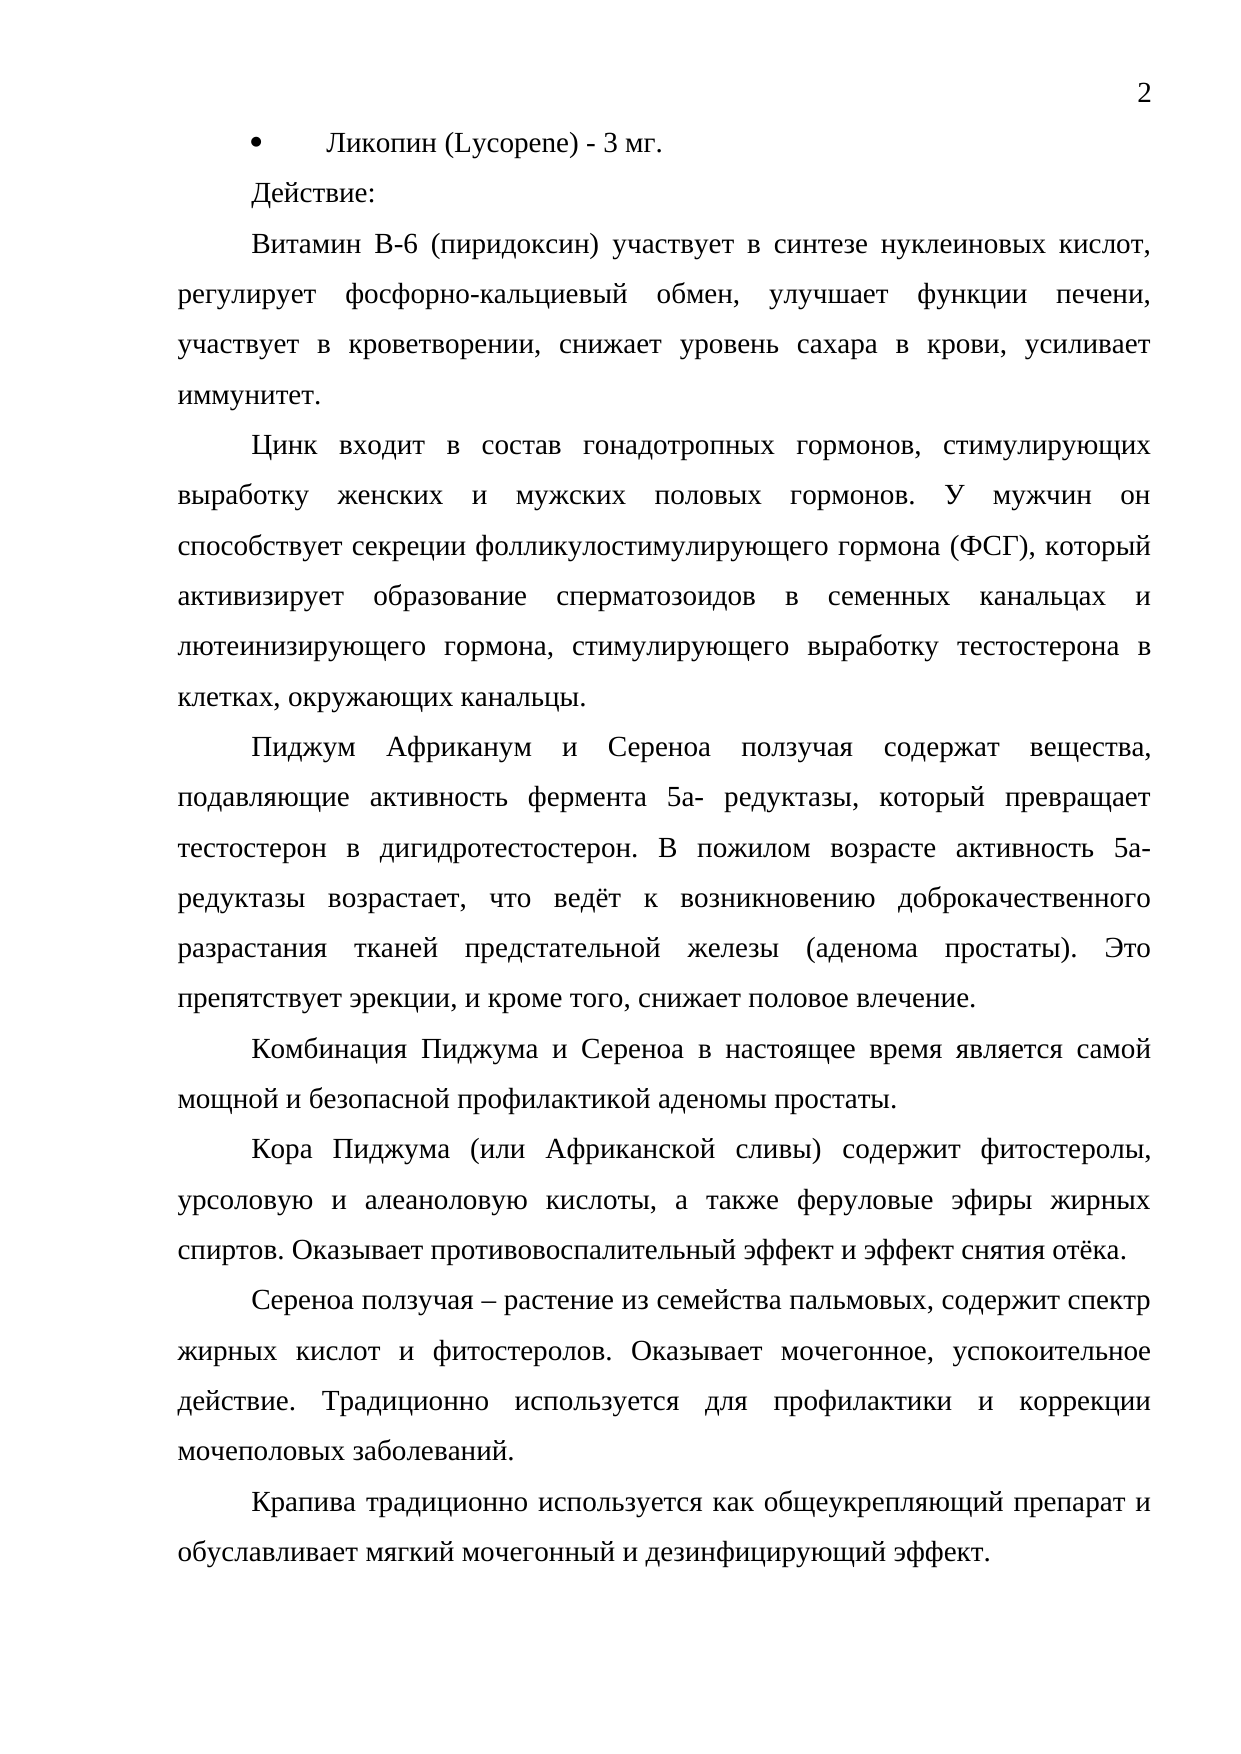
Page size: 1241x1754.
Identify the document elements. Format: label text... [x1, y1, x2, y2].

text Действие: [177, 176, 1152, 209]
text Витамин В-6 (пиридоксин) участвует в синтезе нуклеиновых кислот, регулирует фосфорно-кальциевый обмен, улучшает функции печени, участвует в кроветворении, снижает уровень сахара в крови, усиливает иммунитет. [177, 226, 1152, 410]
text Комбинация Пиджума и Сереноа в настоящее время является самой мощной и безопасной профилактикой аденомы простаты. [177, 1031, 1152, 1115]
text Крапива традиционно используется как общеукрепляющий препарат и обуславливает мягкий мочегонный и дезинфицирующий эффект. [177, 1484, 1152, 1568]
text Цинк входит в состав гонадотропных гормонов, стимулирующих выработку женских и мужских половых гормонов. У мужчин он способствует секреции фолликулостимулирующего гормона (ФСГ), который активизирует образование сперматозоидов в семенных канальцах и лютеинизирующего гормона, стимулирующего выработку тестостерона в клетках, окружающих канальцы. [177, 427, 1152, 712]
text Пиджум Африканум и Сереноа ползучая содержат вещества, подавляющие активность фермента 5a- редуктазы, который превращает тестостерон в дигидротестостерон. В пожилом возрасте активность 5а- редуктазы возрастает, что ведёт к возникновению доброкачественного разрастания тканей предстательной железы (аденома простаты). Это препятствует эрекции, и кроме того, снижает половое влечение. [177, 729, 1152, 1014]
text Сереноа ползучая – растение из семейства пальмовых, содержит спектр жирных кислот и фитостеролов. Оказывает мочегонное, успокоительное действие. Традиционно используется для профилактики и коррекции мочеполовых заболеваний. [177, 1282, 1152, 1467]
text Кора Пиджума (или Африканской сливы) содержит фитостеролы, урсоловую и алеаноловую кислоты, а также феруловые эфиры жирных спиртов. Оказывает противовоспалительный эффект и эффект снятия отёка. [177, 1132, 1152, 1266]
list Ликопин (Lycopene) - 3 мг. [177, 125, 1152, 159]
